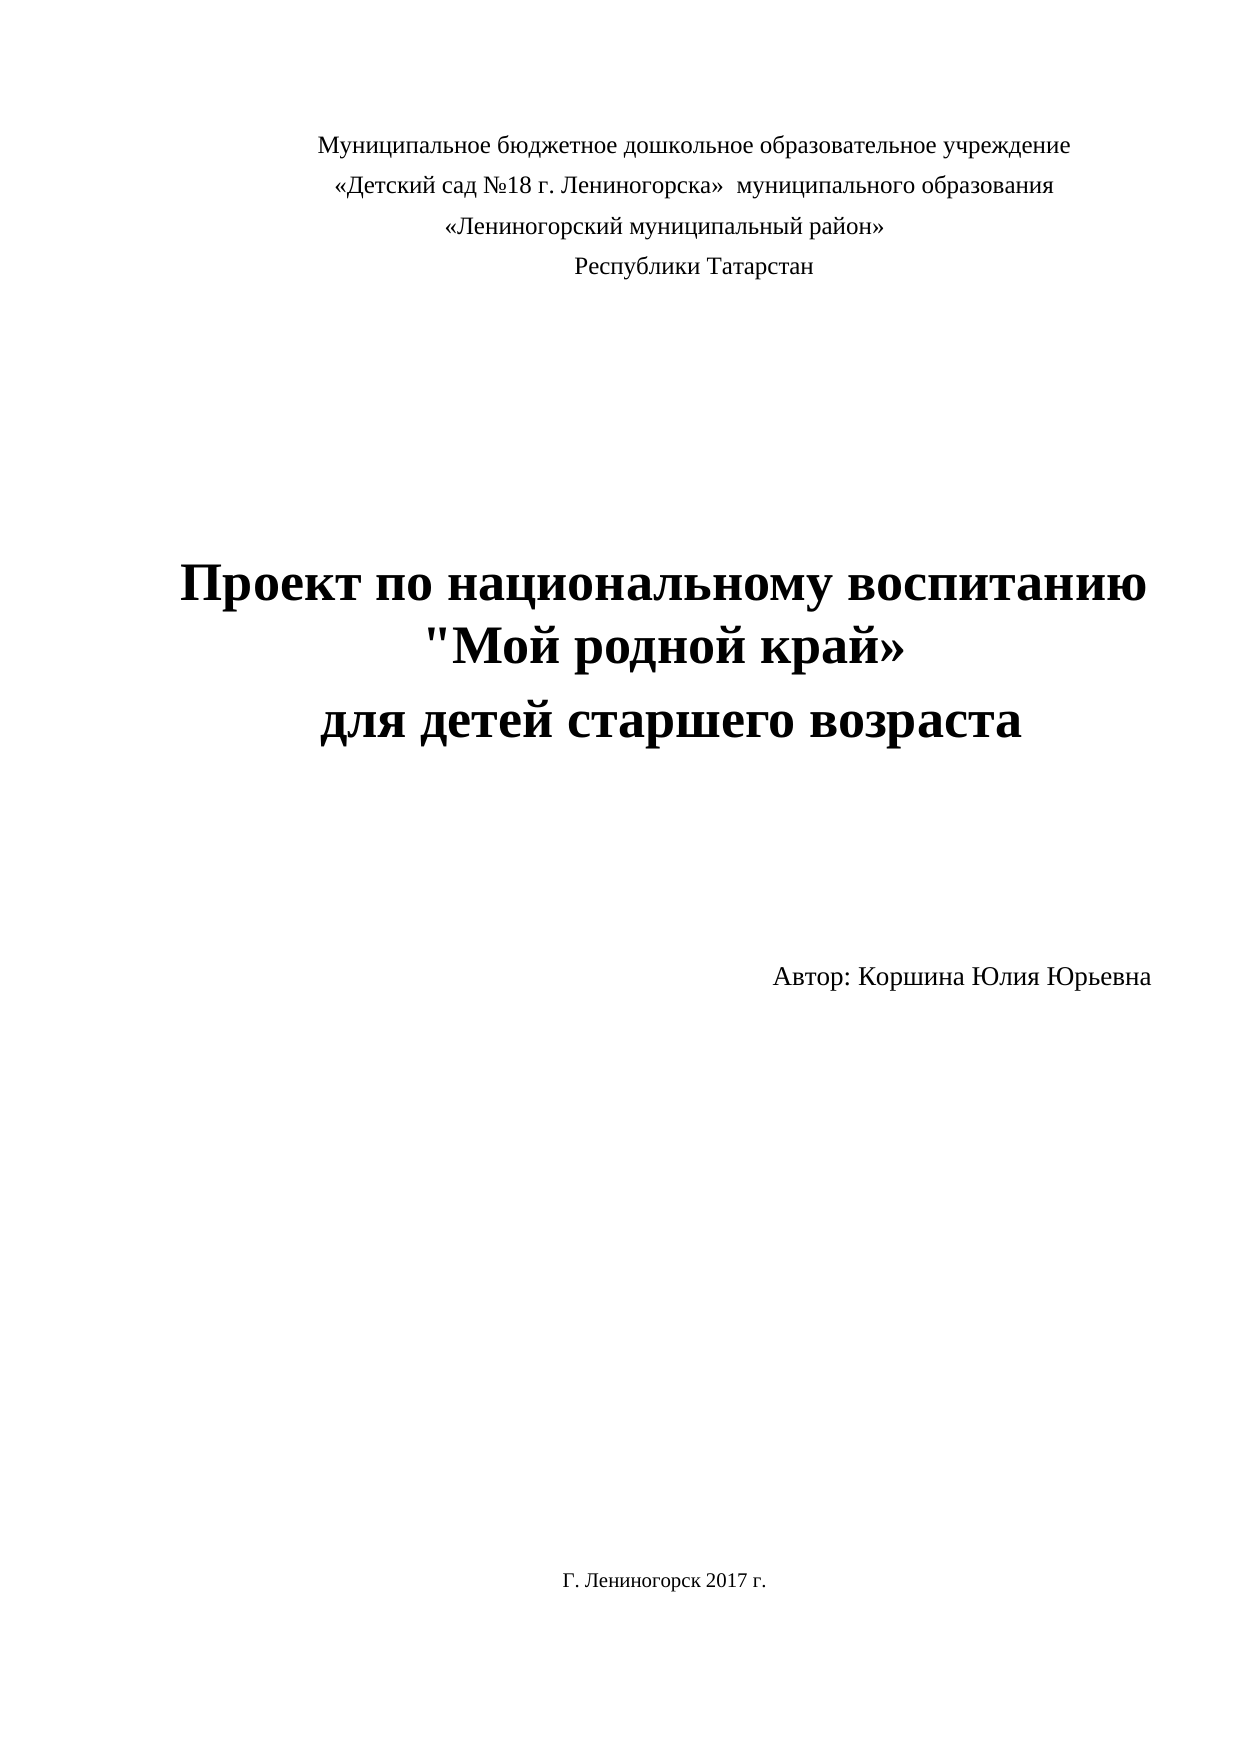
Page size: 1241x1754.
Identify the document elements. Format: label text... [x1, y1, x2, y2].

text для детей старшего возраста [177, 687, 1152, 750]
text «Лениногорский муниципальный район» [177, 199, 1152, 240]
text Республики Татарстан [177, 240, 1152, 280]
text Муниципальное бюджетное дошкольное образовательное учреждение [177, 118, 1152, 159]
text «Детский сад №18 г. Лениногорска» муниципального образования [177, 159, 1152, 199]
text Автор: Коршина Юлия Юрьевна [177, 951, 1152, 991]
text Проект по национальному воспитанию "Мой родной край» [177, 550, 1152, 675]
text Г. Лениногорск 2017 г. [177, 1568, 1152, 1592]
